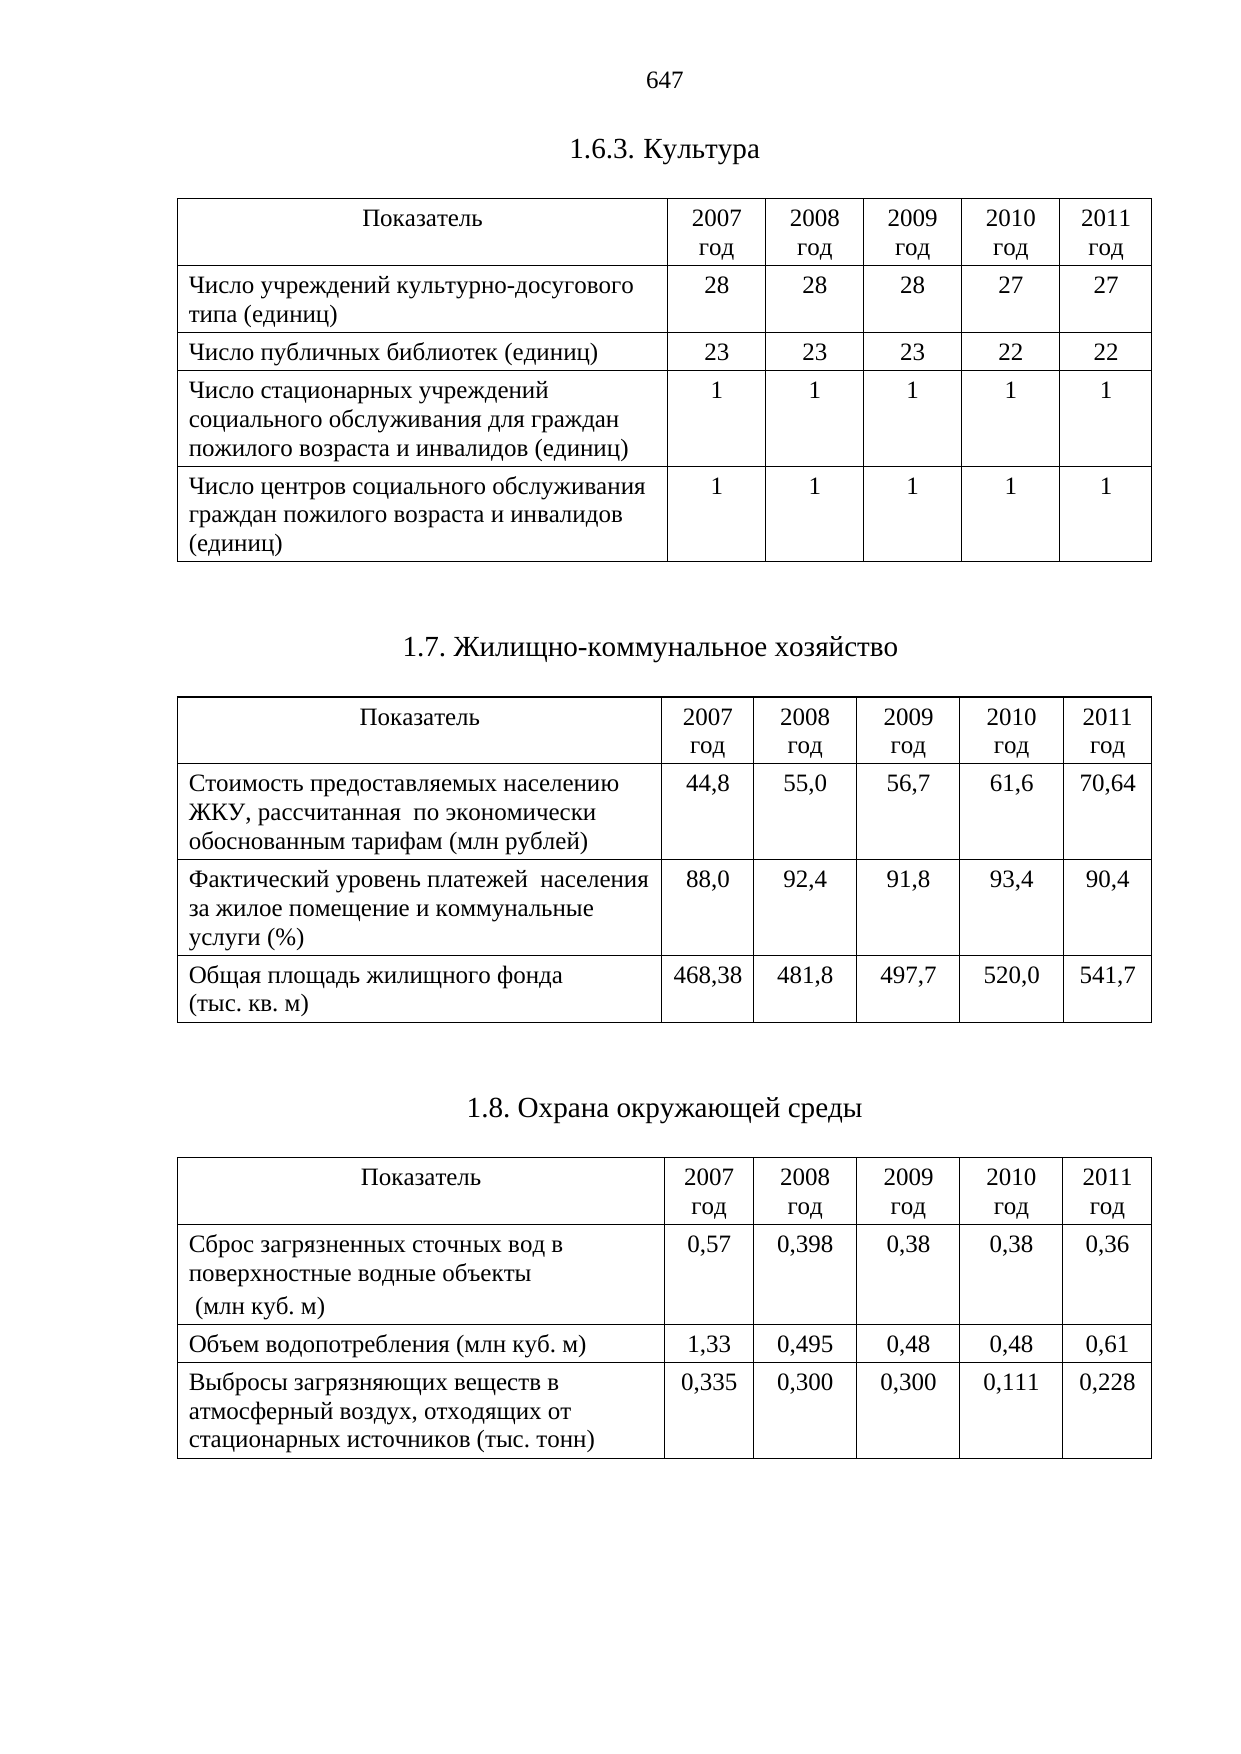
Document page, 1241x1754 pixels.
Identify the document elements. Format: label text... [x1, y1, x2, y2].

table_cell Объем водопотребления (млн куб. м) [178, 1325, 664, 1362]
table_cell 0,335 [665, 1363, 753, 1457]
table_cell 22 [1060, 333, 1151, 370]
table_header 2009 год [857, 1158, 959, 1224]
table_cell 1 [668, 467, 765, 561]
table_cell 0,48 [960, 1325, 1062, 1362]
table_cell 1 [668, 371, 765, 466]
table_cell 44,8 [662, 764, 753, 859]
table_header 2011 год [1064, 698, 1151, 763]
table_cell 22 [962, 333, 1059, 370]
table_cell 541,7 [1064, 956, 1151, 1022]
table_header 2010 год [960, 698, 1063, 763]
table_header Показатель [178, 1158, 664, 1224]
table_header 2010 год [960, 1158, 1062, 1224]
table_cell 23 [766, 333, 863, 370]
text 1.8. Охрана окружающей среды [177, 1090, 1152, 1123]
table_cell 27 [962, 266, 1059, 332]
table_cell 56,7 [857, 764, 959, 859]
table_cell 0,61 [1063, 1325, 1151, 1362]
table_header 2009 год [864, 199, 961, 265]
table_cell Сброс загрязненных сточных вод в поверхностные водные объекты (млн куб. м) [178, 1225, 664, 1324]
table_cell Число учреждений культурно-досугового типа (единиц) [178, 266, 667, 332]
table_cell 1 [864, 467, 961, 561]
list Культура [177, 131, 1152, 164]
table_header Показатель [178, 698, 661, 763]
table_header 2007 год [668, 199, 765, 265]
table_header 2011 год [1063, 1158, 1151, 1224]
table_cell 1 [766, 371, 863, 466]
table_header Показатель [178, 199, 667, 265]
table_cell 61,6 [960, 764, 1063, 859]
table_cell Число центров социального обслуживания граждан пожилого возраста и инвалидов (единиц) [178, 467, 667, 561]
table_header 2008 год [754, 1158, 856, 1224]
text 1.7. Жилищно-коммунальное хозяйство [402, 629, 1152, 663]
table_cell 0,398 [754, 1225, 856, 1324]
table_header 2008 год [766, 199, 863, 265]
table_cell 1,33 [665, 1325, 753, 1362]
table_cell 0,57 [665, 1225, 753, 1324]
table_cell 90,4 [1064, 860, 1151, 954]
table_cell 23 [864, 333, 961, 370]
table_cell 70,64 [1064, 764, 1151, 859]
table_cell 468,38 [662, 956, 753, 1022]
table_cell 0,300 [754, 1363, 856, 1457]
table_cell 481,8 [754, 956, 856, 1022]
table_cell 1 [766, 467, 863, 561]
table_header 2009 год [857, 698, 959, 763]
table_cell 0,495 [754, 1325, 856, 1362]
table_cell 28 [766, 266, 863, 332]
table_cell 1 [864, 371, 961, 466]
table_cell 55,0 [754, 764, 856, 859]
table_header 2007 год [665, 1158, 753, 1224]
table_cell 1 [1060, 371, 1151, 466]
table_cell 23 [668, 333, 765, 370]
table_cell Выбросы загрязняющих веществ в атмосферный воздух, отходящих от стационарных источников (тыс. тонн) [178, 1363, 664, 1457]
table_cell 0,228 [1063, 1363, 1151, 1457]
table_cell 0,48 [857, 1325, 959, 1362]
table_cell 88,0 [662, 860, 753, 954]
table_cell 497,7 [857, 956, 959, 1022]
table_cell 0,36 [1063, 1225, 1151, 1324]
table_cell 0,111 [960, 1363, 1062, 1457]
table_cell Общая площадь жилищного фонда (тыс. кв. м) [178, 956, 661, 1022]
table_cell Число публичных библиотек (единиц) [178, 333, 667, 370]
table_cell 520,0 [960, 956, 1063, 1022]
table_cell 0,300 [857, 1363, 959, 1457]
table_cell 27 [1060, 266, 1151, 332]
table_cell 93,4 [960, 860, 1063, 954]
table_header 2007 год [662, 698, 753, 763]
table_header 2008 год [754, 698, 856, 763]
table_cell Cтоимость предоставляемых населению ЖКУ, рассчитанная по экономически обоснованным тарифам (млн рублей) [178, 764, 661, 859]
table_cell 1 [962, 467, 1059, 561]
table_cell Число стационарных учреждений социального обслуживания для граждан пожилого возраста и инвалидов (единиц) [178, 371, 667, 466]
table_header 2011 год [1060, 199, 1151, 265]
table_cell 1 [1060, 467, 1151, 561]
table_cell 92,4 [754, 860, 856, 954]
table_cell 28 [668, 266, 765, 332]
table_cell 0,38 [960, 1225, 1062, 1324]
table_cell 1 [962, 371, 1059, 466]
table_cell 0,38 [857, 1225, 959, 1324]
table_cell 28 [864, 266, 961, 332]
table_cell Фактический уровень платежей населения за жилое помещение и коммунальные услуги (%) [178, 860, 661, 954]
table_header 2010 год [962, 199, 1059, 265]
table_cell 91,8 [857, 860, 959, 954]
